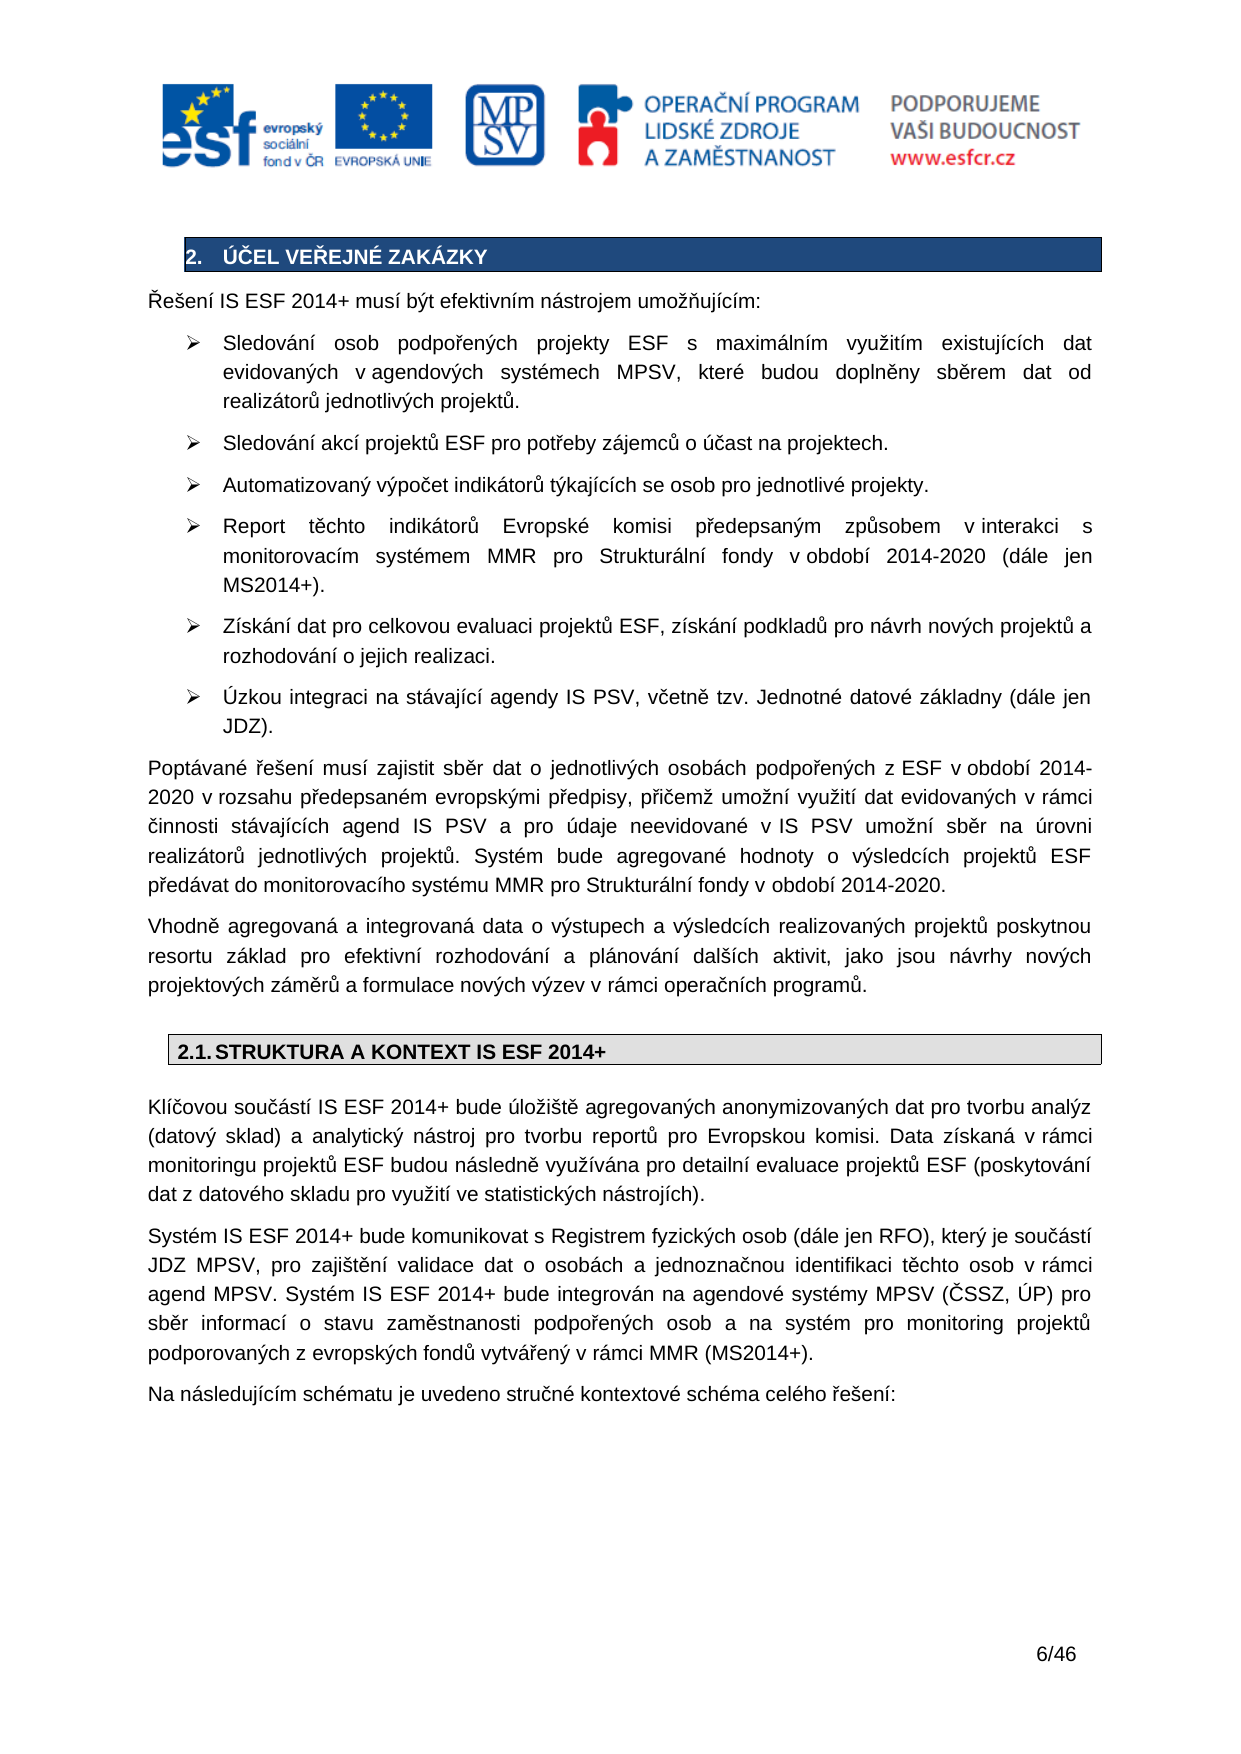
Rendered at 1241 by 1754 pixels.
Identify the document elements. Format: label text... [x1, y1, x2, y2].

text Řešení IS ESF 2014+ musí být efektivním nástrojem umožňujícím: [148, 284, 1093, 313]
subtitle Struktura a kontext IS ESF 2014+ [169, 1035, 1101, 1064]
list Úzkou integraci na stávající agendy IS PSV, včetně tzv. Jednotné datové základny (dále jen JDZ). [185, 680, 1093, 738]
text Poptávané řešení musí zajistit sběr dat o jednotlivých osobách podpořených z ESF v období 2014-2020 v rozsahu předepsaném evropskými předpisy, přičemž umožní využití dat evidovaných v rámci činnosti stávajících agend IS PSV a pro údaje neevidované v IS PSV umožní sběr na úrovni realizátorů jednotlivých projektů. Systém bude agregované hodnoty o výsledcích projektů ESF předávat do monitorovacího systému MMR pro Strukturální fondy v období 2014-2020. [148, 751, 1093, 897]
text Na následujícím schématu je uvedeno stručné kontextové schéma celého řešení: [148, 1377, 1093, 1406]
subtitle Účel veřejné zakázky [186, 238, 1101, 271]
text Klíčovou součástí IS ESF 2014+ bude úložiště agregovaných anonymizovaných dat pro tvorbu analýz (datový sklad) a analytický nástroj pro tvorbu reportů pro Evropskou komisi. Data získaná v rámci monitoringu projektů ESF budou následně využívána pro detailní evaluace projektů ESF (poskytování dat z datového skladu pro využití ve statistických nástrojích). [148, 1089, 1093, 1206]
list Sledování akcí projektů ESF pro potřeby zájemců o účast na projektech. [185, 426, 1093, 455]
list Sledování osob podpořených projekty ESF s maximálním využitím existujících dat evidovaných v agendových systémech MPSV, které budou doplněny sběrem dat od realizátorů jednotlivých projektů. [185, 326, 1093, 413]
list Získání dat pro celkovou evaluaci projektů ESF, získání podkladů pro návrh nových projektů a rozhodování o jejich realizaci. [185, 609, 1093, 667]
text Vhodně agregovaná a integrovaná data o výstupech a výsledcích realizovaných projektů poskytnou resortu základ pro efektivní rozhodování a plánování dalších aktivit, jako jsou návrhy nových projektových záměrů a formulace nových výzev v rámci operačních programů. [148, 909, 1093, 997]
list Automatizovaný výpočet indikátorů týkajících se osob pro jednotlivé projekty. [185, 467, 1093, 497]
text Systém IS ESF 2014+ bude komunikovat s Registrem fyzických osob (dále jen RFO), který je součástí JDZ MPSV, pro zajištění validace dat o osobách a jednoznačnou identifikaci těchto osob v rámci agend MPSV. Systém IS ESF 2014+ bude integrován na agendové systémy MPSV (ČSSZ, ÚP) pro sběr informací o stavu zaměstnanosti podpořených osob a na systém pro monitoring projektů podporovaných z evropských fondů vytvářený v rámci MMR (MS2014+). [148, 1218, 1093, 1364]
list Report těchto indikátorů Evropské komisi předepsaným způsobem v interakci s monitorovacím systémem MMR pro Strukturální fondy v období 2014-2020 (dále jen MS2014+). [185, 509, 1093, 597]
